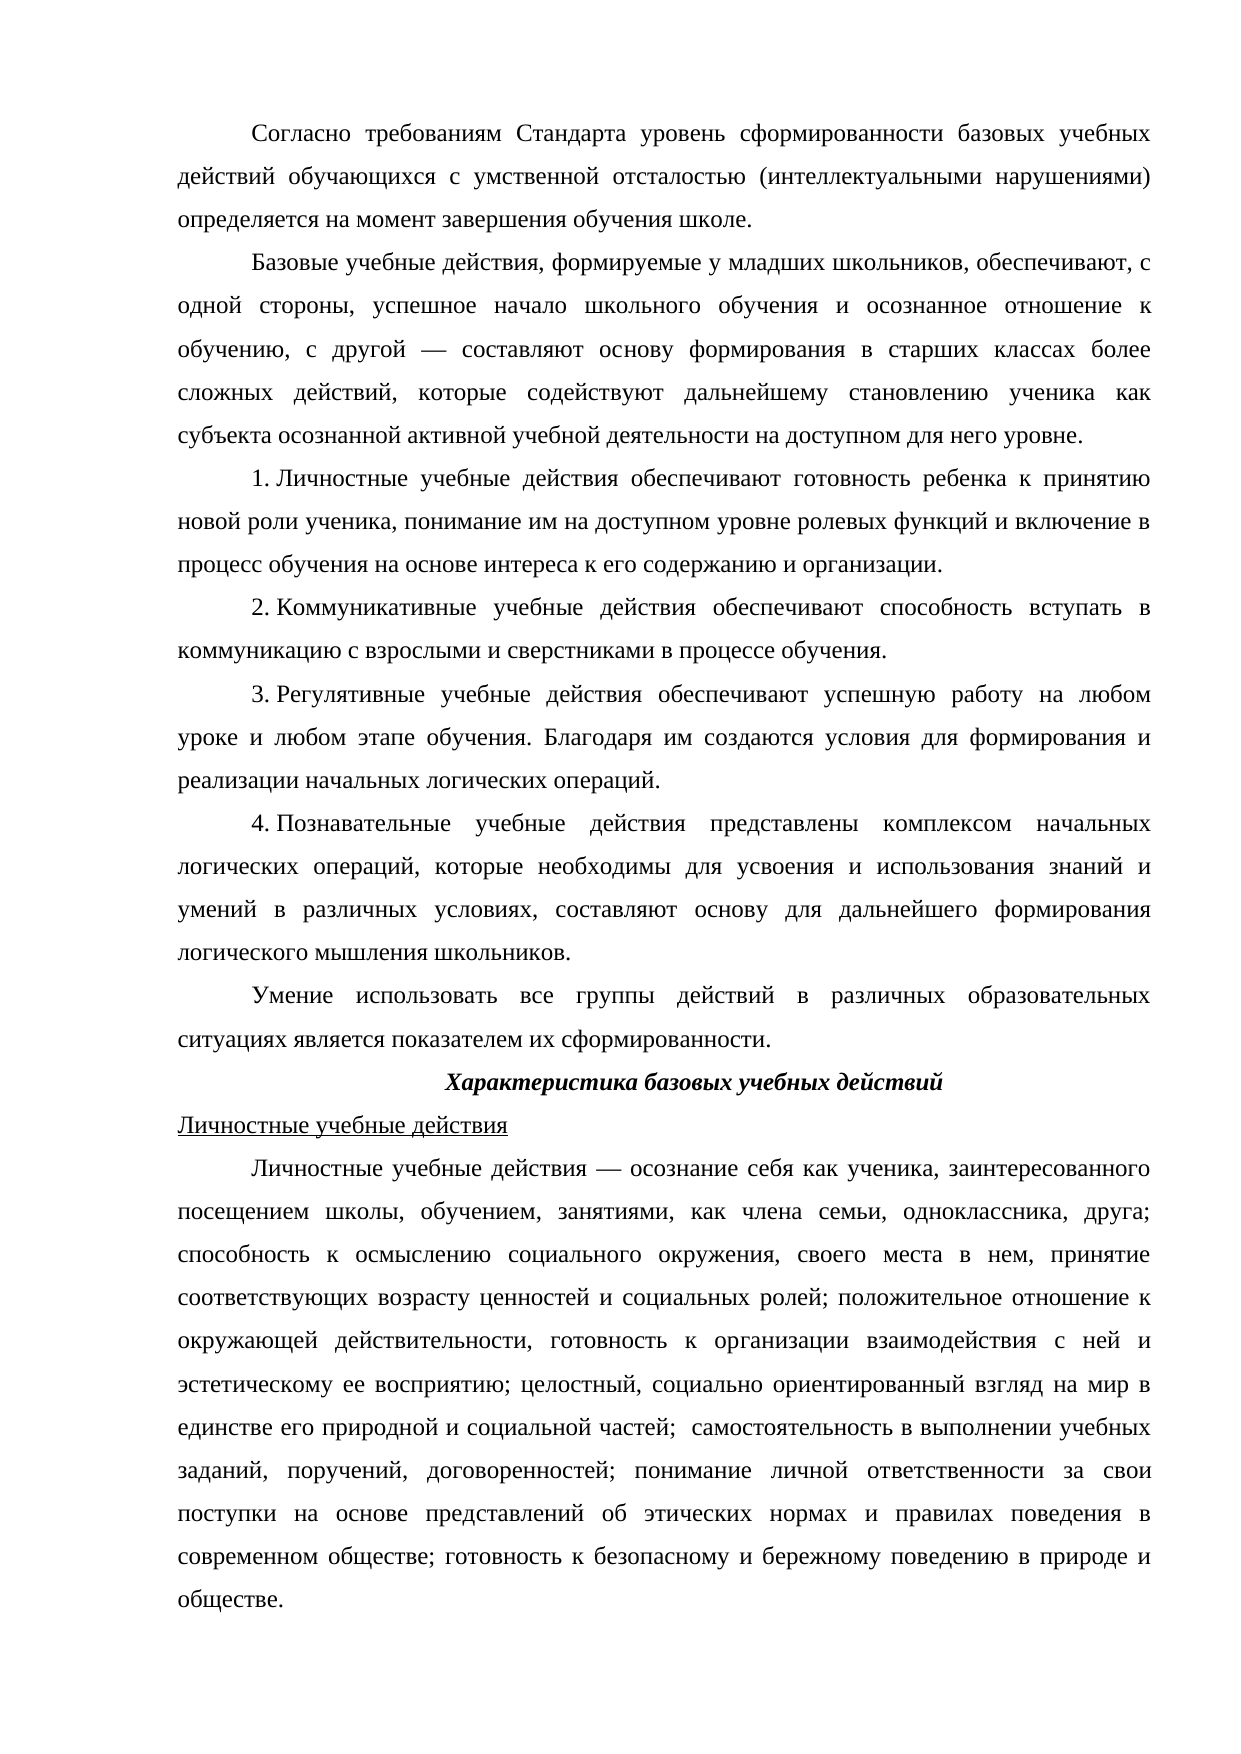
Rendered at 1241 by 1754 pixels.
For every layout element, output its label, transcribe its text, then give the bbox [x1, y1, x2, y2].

text Умение использовать все группы действий в различных образовательных ситуациях является показателем их сформированности. [177, 981, 1152, 1052]
list 1. Личностные учебные действия обеспечивают готовность ребенка к принятию новой роли ученика, понимание им на доступном уровне ролевых функций и включение в процесс обучения на основе интереса к его содержанию и организации. [177, 463, 1152, 578]
text Согласно требованиям Стандарта уровень сформированности базовых учебных действий обучающихся с умственной отсталостью (интеллектуальными нарушениями) определяется на момент завершения обучения школе. [177, 118, 1152, 233]
text Личностные учебные действия [177, 1110, 1152, 1139]
text Личностные учебные действия ― осознание себя как ученика, заинтересованного посещением школы, обучением, занятиями, как члена семьи, одноклассника, друга; способность к осмыслению социального окружения, своего места в нем, принятие соответствующих возрасту ценностей и социальных ролей; положительное отношение к окружающей действительности, готовность к организации взаимодействия с ней и эстетическому ее восприятию; целостный, социально ориентированный взгляд на мир в единстве его природной и социальной частей; самостоятельность в выполнении учебных заданий, поручений, договоренностей; понимание личной ответственности за свои поступки на основе представлений об этических нормах и правилах поведения в современном обществе; готовность к безопасному и бережному поведению в природе и обществе. [177, 1153, 1152, 1613]
text Базовые учебные действия, формируемые у младших школьников, обеспечивают, с одной стороны, успешное начало школьного обучения и осознанное отношение к обучению, с другой ― составляют основу формирования в старших классах более сложных действий, которые содействуют дальнейшему становлению ученика как субъекта осознанной активной учебной деятельности на доступном для него уровне. [177, 247, 1152, 449]
list 2. Коммуникативные учебные действия обеспечивают способность вступать в коммуникацию с взрослыми и сверстниками в процессе обучения. [177, 592, 1152, 664]
list 3. Регулятивные учебные действия обеспечивают успешную работу на любом уроке и любом этапе обучения. Благодаря им создаются условия для формирования и реализации начальных логических операций. [177, 679, 1152, 794]
list 4. Познавательные учебные действия представлены комплексом начальных логических операций, которые необходимы для усвоения и использования знаний и умений в различных условиях, составляют основу для дальнейшего формирования логического мышления школьников. [177, 808, 1152, 966]
text Характеристика базовых учебных действий [177, 1067, 1152, 1096]
